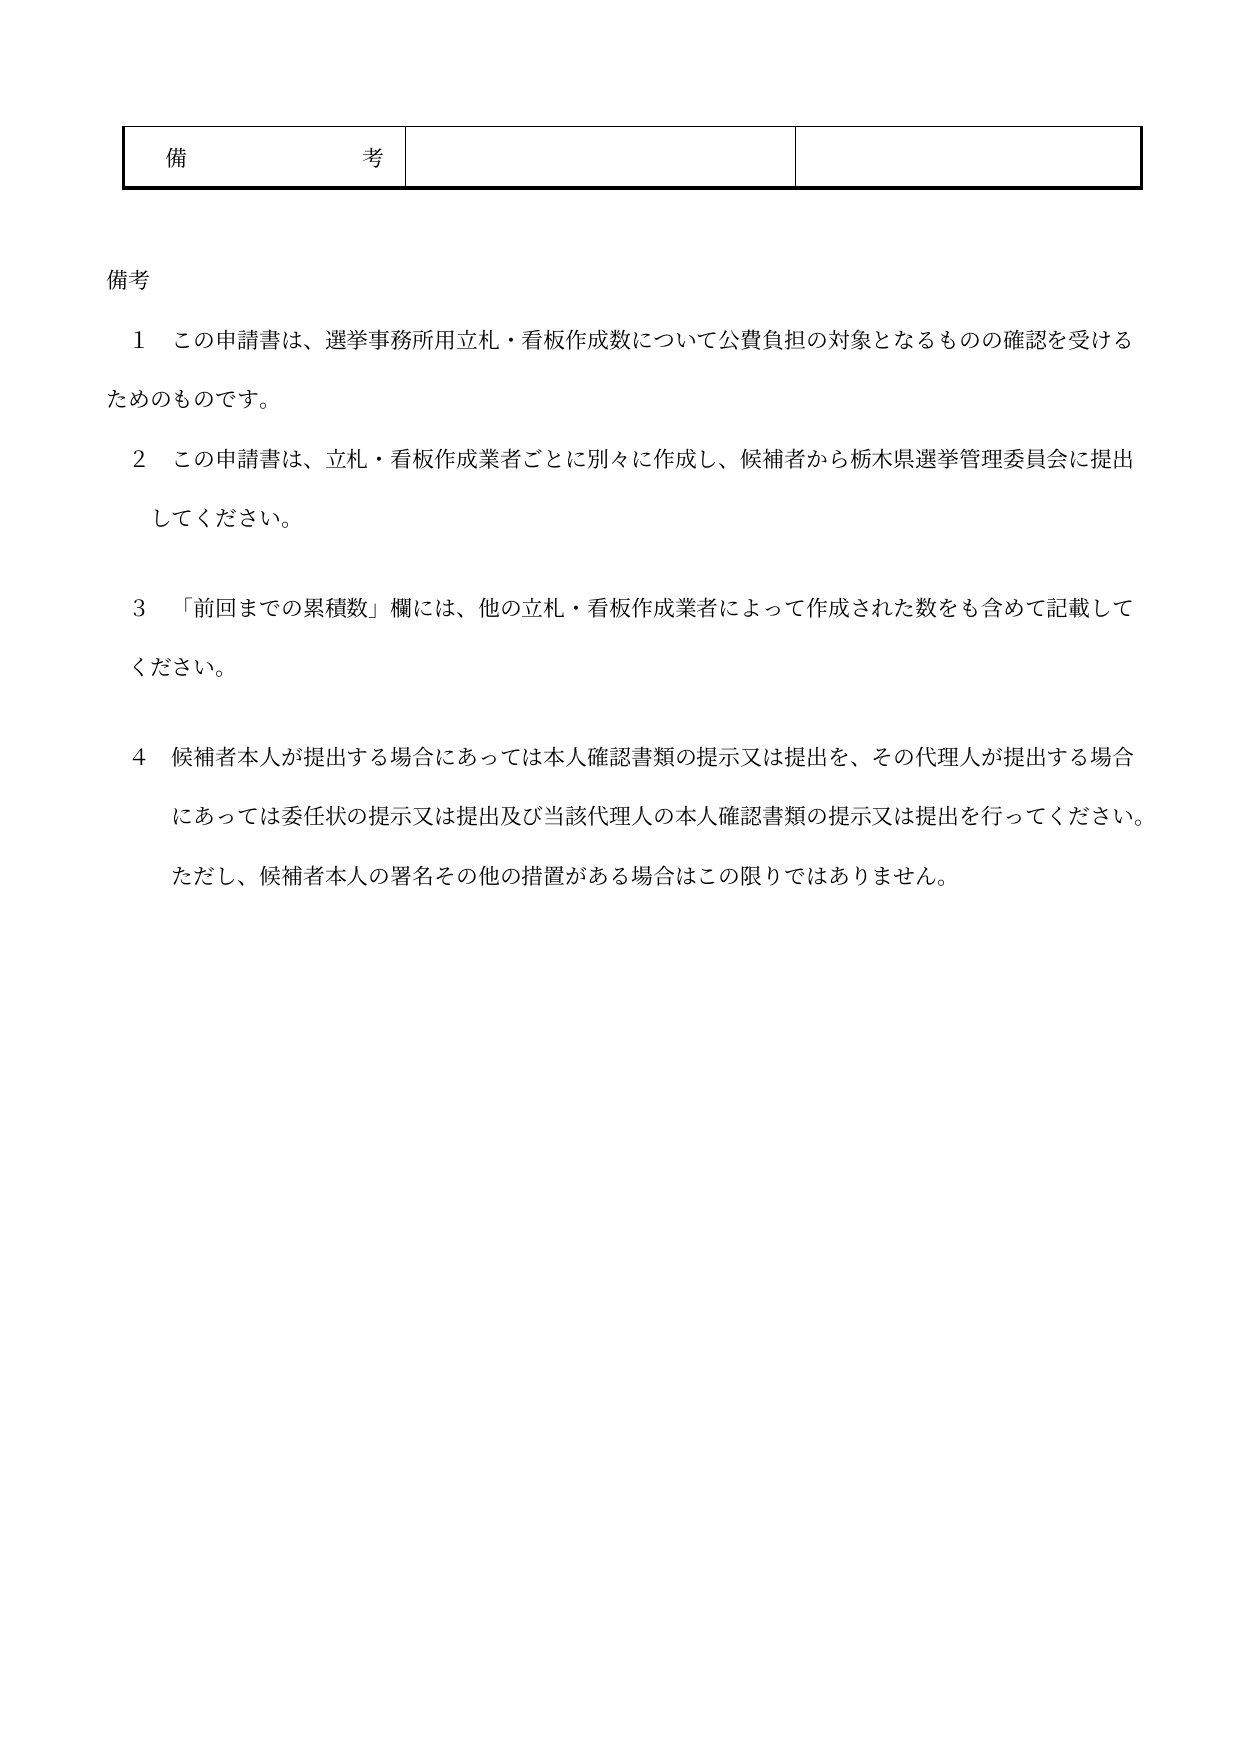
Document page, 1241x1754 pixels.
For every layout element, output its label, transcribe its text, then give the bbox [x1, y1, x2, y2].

text 備考 [106, 249, 1134, 309]
text ２ この申請書は、立札・看板作成業者ごとに別々に作成し、候補者から栃木県選挙管理委員会に提出してください。 [128, 428, 1134, 547]
table_cell [796, 127, 1140, 186]
text ４ 候補者本人が提出する場合にあっては本人確認書類の提示又は提出を、その代理人が提出する場合にあっては委任状の提示又は提出及び当該代理人の本人確認書類の提示又は提出を行ってください。ただし、候補者本人の署名その他の措置がある場合はこの限りではありません。 [106, 726, 1134, 904]
text ３ 「前回までの累積数」欄には、他の立札・看板作成業者によって作成された数をも含めて記載して ください。 [106, 547, 1134, 696]
table_cell [406, 127, 795, 186]
text １ この申請書は、選挙事務所用立札・看板作成数について公費負担の対象となるものの確認を受ける ためのものです。 [106, 309, 1134, 428]
table_cell 備 考 [125, 127, 405, 186]
